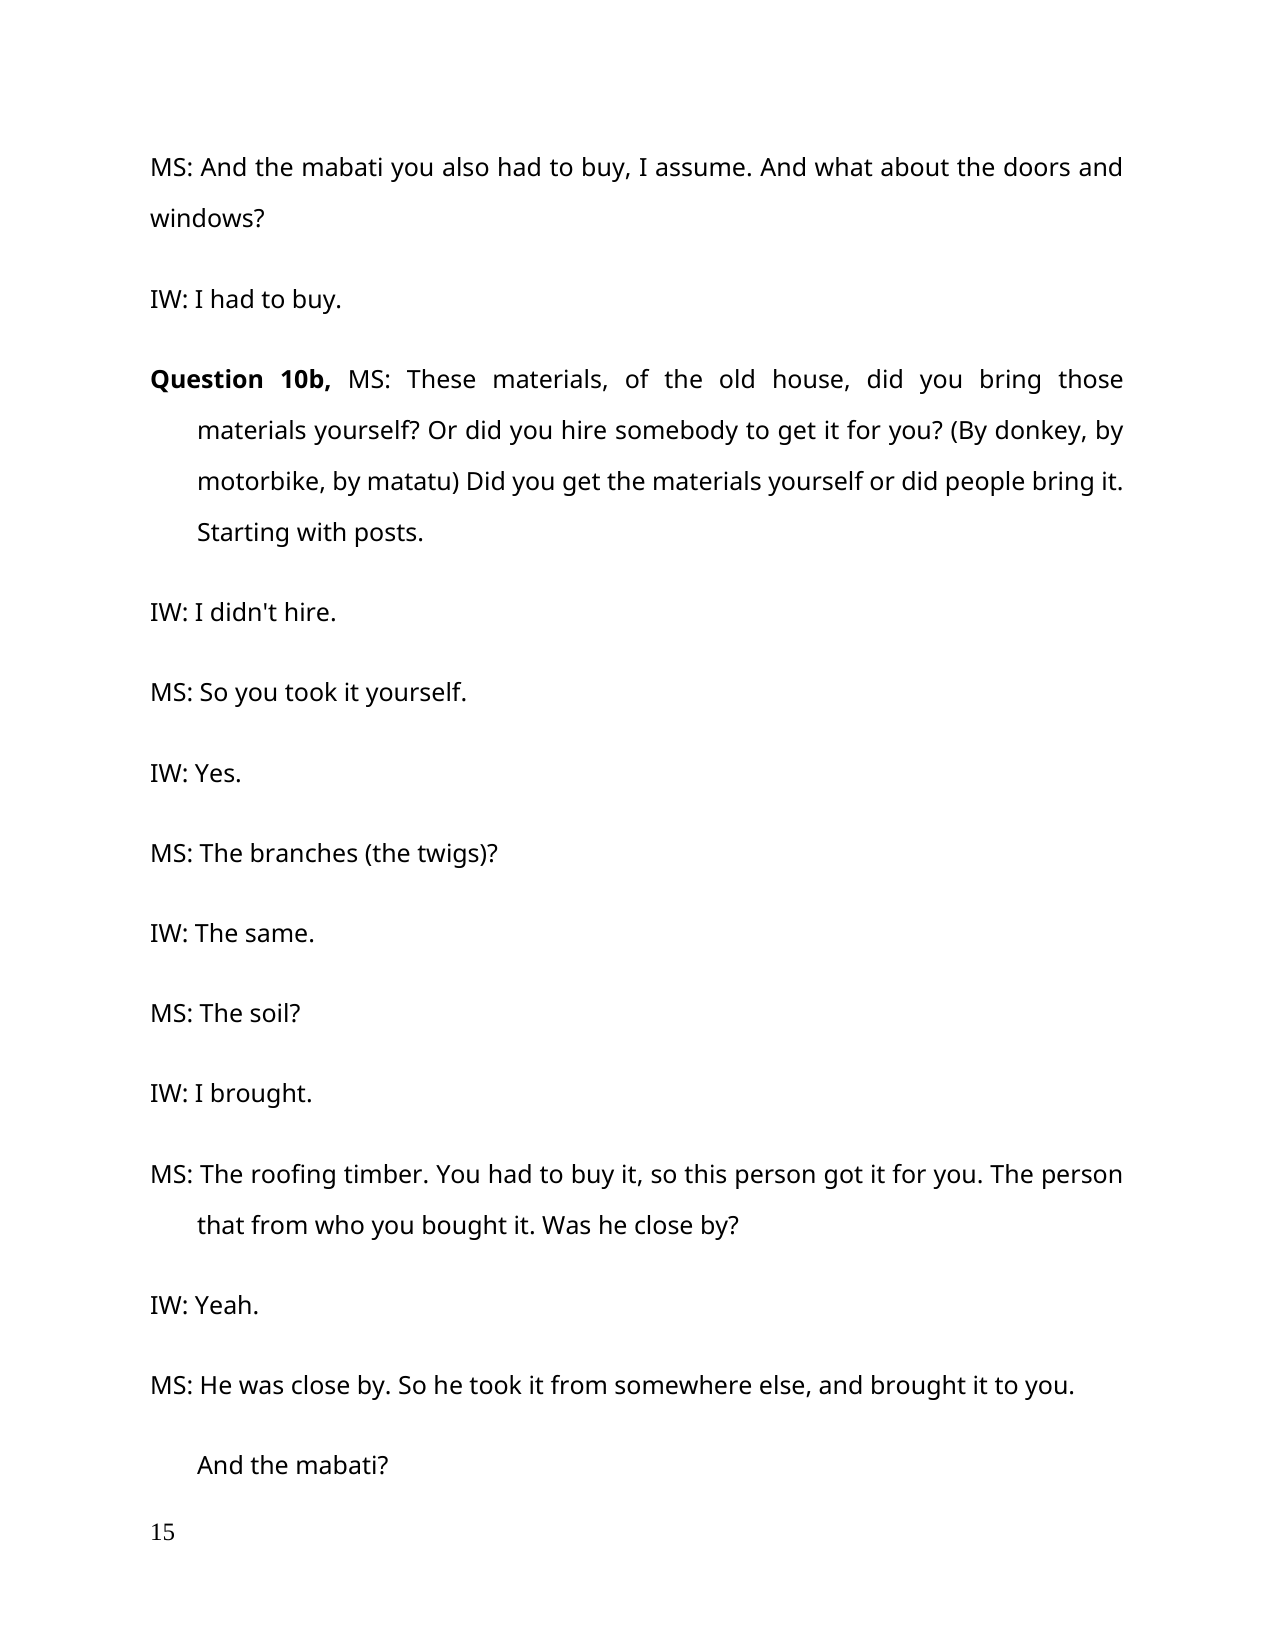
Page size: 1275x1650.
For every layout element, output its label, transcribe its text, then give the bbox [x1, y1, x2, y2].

text IW: I brought. [150, 1076, 1125, 1110]
text IW: The same. [150, 916, 1125, 950]
text IW: Yes. [150, 755, 1125, 789]
text MS: The soil? [150, 996, 1125, 1030]
text IW: Yeah. [150, 1287, 1125, 1322]
text Question 10b, MS: These materials, of the old house, did you bring those materials yourself? Or did you hire somebody to get it for you? (By donkey, by motorbike, by matatu) Did you get the materials yourself or did people bring it. Starting with posts. [150, 361, 1125, 549]
text MS: He was close by. So he took it from somewhere else, and brought it to you. [150, 1368, 1125, 1402]
text MS: The branches (the twigs)? [150, 835, 1125, 869]
text MS: The roofing timber. You had to buy it, so this person got it for you. The person that from who you bought it. Was he close by? [150, 1156, 1125, 1241]
text IW: I didn't hire. [150, 595, 1125, 629]
text And the mabati? [197, 1448, 1125, 1482]
text MS: So you took it yourself. [150, 675, 1125, 709]
text IW: I had to buy. [150, 281, 1125, 315]
text MS: And the mabati you also had to buy, I assume. And what about the doors and windows? [150, 150, 1125, 235]
